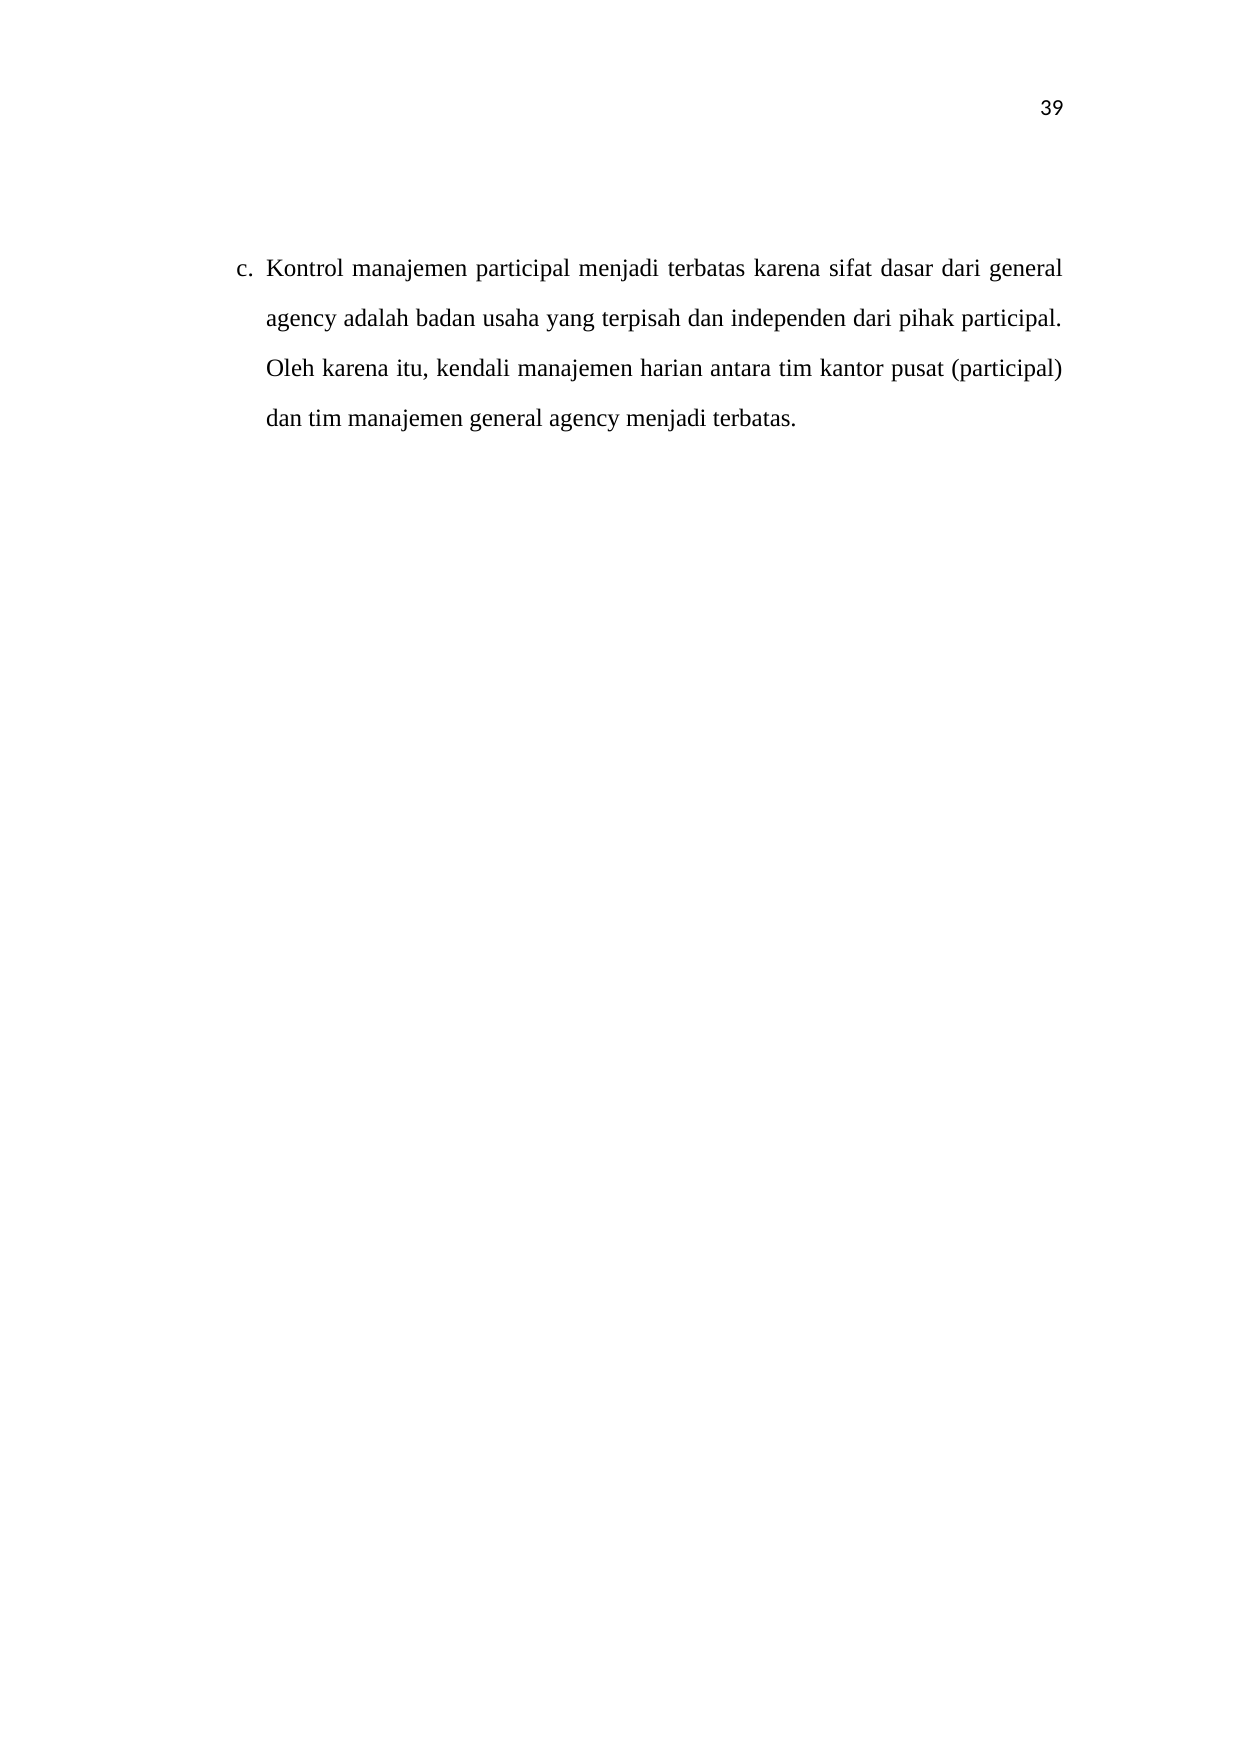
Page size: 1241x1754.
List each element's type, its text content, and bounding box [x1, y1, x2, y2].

list Kontrol manajemen participal menjadi terbatas karena sifat dasar dari general agency adalah badan usaha yang terpisah dan independen dari pihak participal. Oleh karena itu, kendali manajemen harian antara tim kantor pusat (participal) dan tim manajemen general agency menjadi terbatas. [236, 236, 1063, 436]
